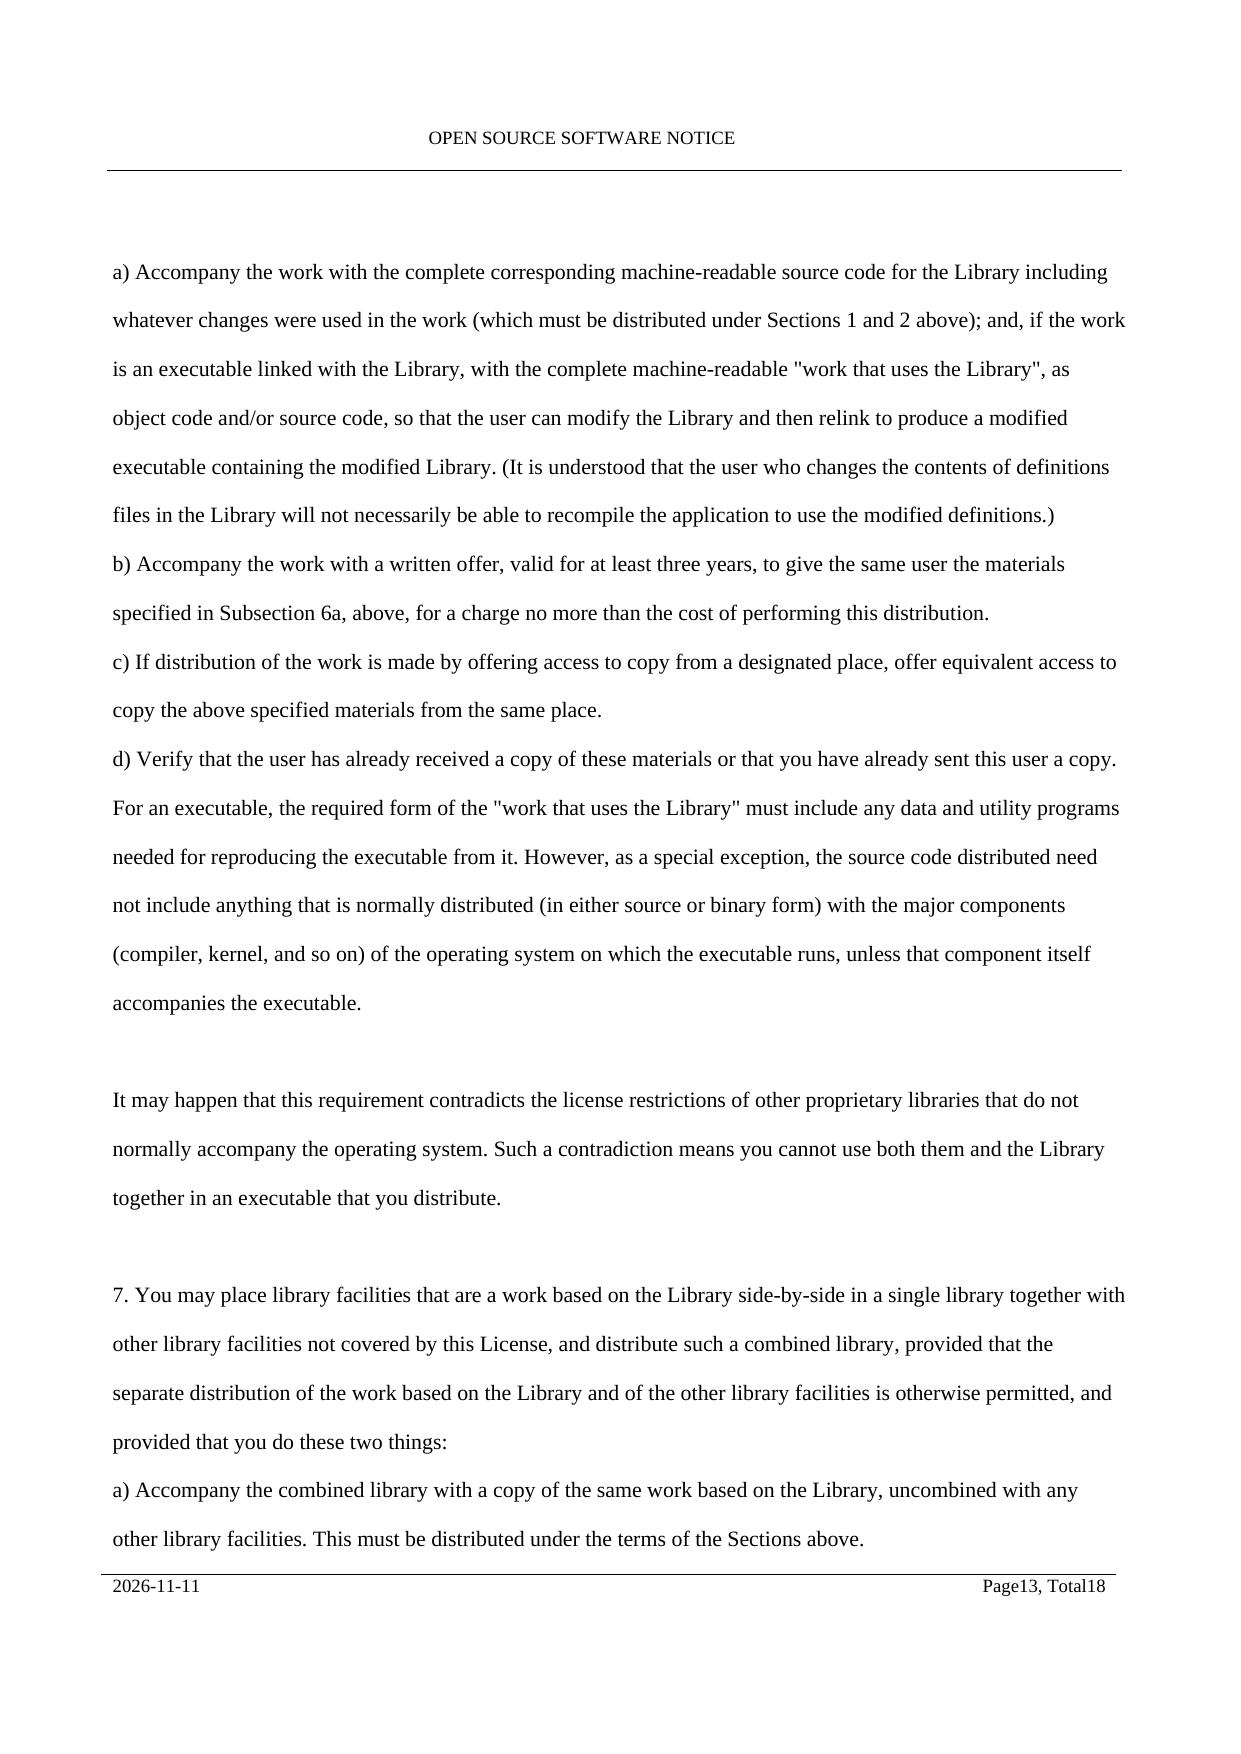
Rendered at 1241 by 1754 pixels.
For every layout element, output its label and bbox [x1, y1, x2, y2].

text [112, 206, 1128, 1555]
